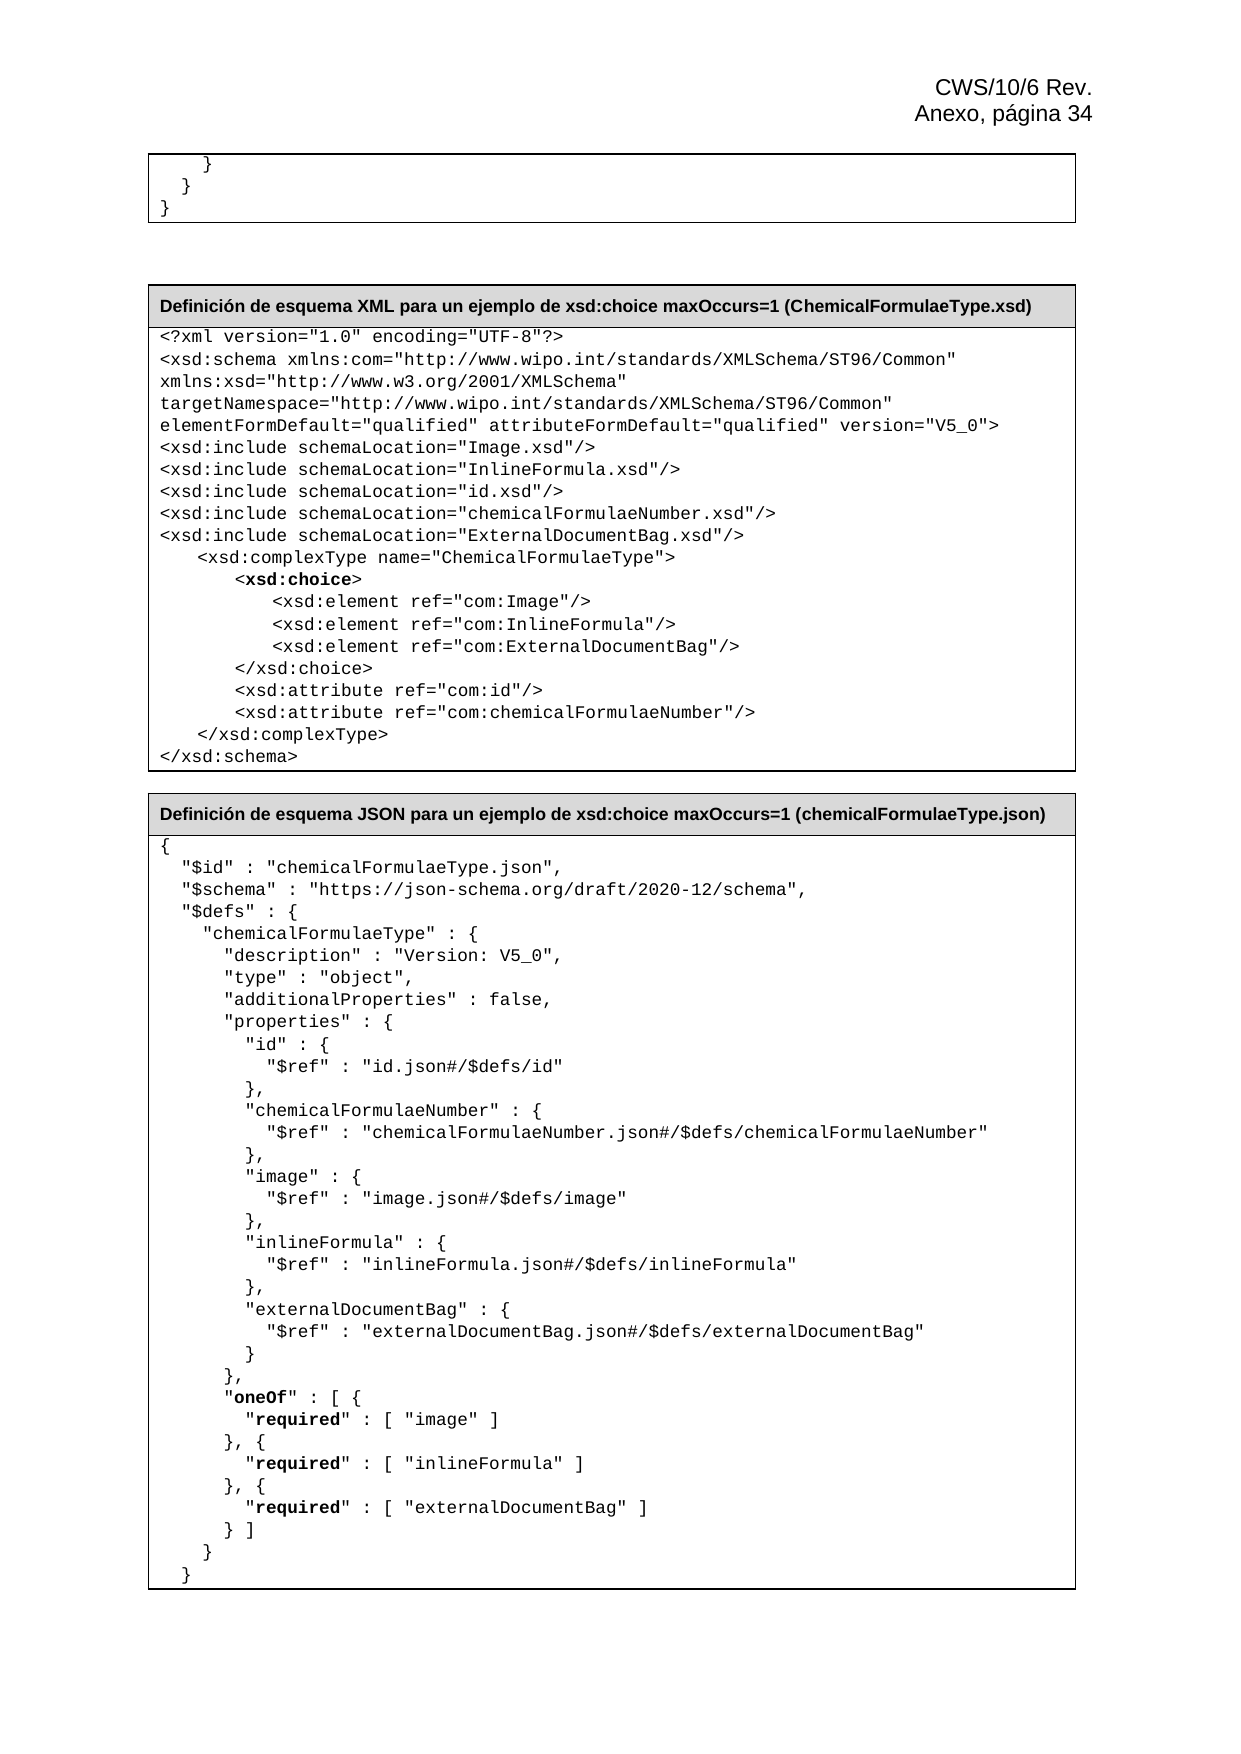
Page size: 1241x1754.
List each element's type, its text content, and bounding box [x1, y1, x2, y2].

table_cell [149, 155, 1075, 221]
table_cell <?xml version="1.0" encoding="UTF-8"?> <xsd:schema xmlns:com="http://www.wipo.int/standards/XMLSchema/ST96/Common" xmlns:xsd="http://www.w3.org/2001/XMLSchema" targetNamespace="http://www.wipo.int/standards/XMLSchema/ST96/Common" elementFormDefault="qualified" attributeFormDefault="qualified" version="V5_0"> <xsd:include schemaLocation="Image.xsd"/> <xsd:include schemaLocation="InlineFormula.xsd"/> <xsd:include schemaLocation="id.xsd"/> <xsd:include schemaLocation="chemicalFormulaeNumber.xsd"/> <xsd:include schemaLocation="ExternalDocumentBag.xsd"/> <xsd:complexType name="ChemicalFormulaeType"> <xsd:choice> <xsd:element ref="com:Image"/> <xsd:element ref="com:InlineFormula"/> <xsd:element ref="com:ExternalDocumentBag"/> </xsd:choice> <xsd:attribute ref="com:id"/> <xsd:attribute ref="com:chemicalFormulaeNumber"/> </xsd:complexType> </xsd:schema> [149, 328, 1075, 770]
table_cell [149, 836, 1075, 1588]
table_header Definición de esquema XML para un ejemplo de xsd:choice maxOccurs=1 (ChemicalFormulaeType.xsd) [149, 286, 1075, 327]
table_header Definición de esquema JSON para un ejemplo de xsd:choice maxOccurs=1 (chemicalFormulaeType.json) [149, 794, 1075, 835]
